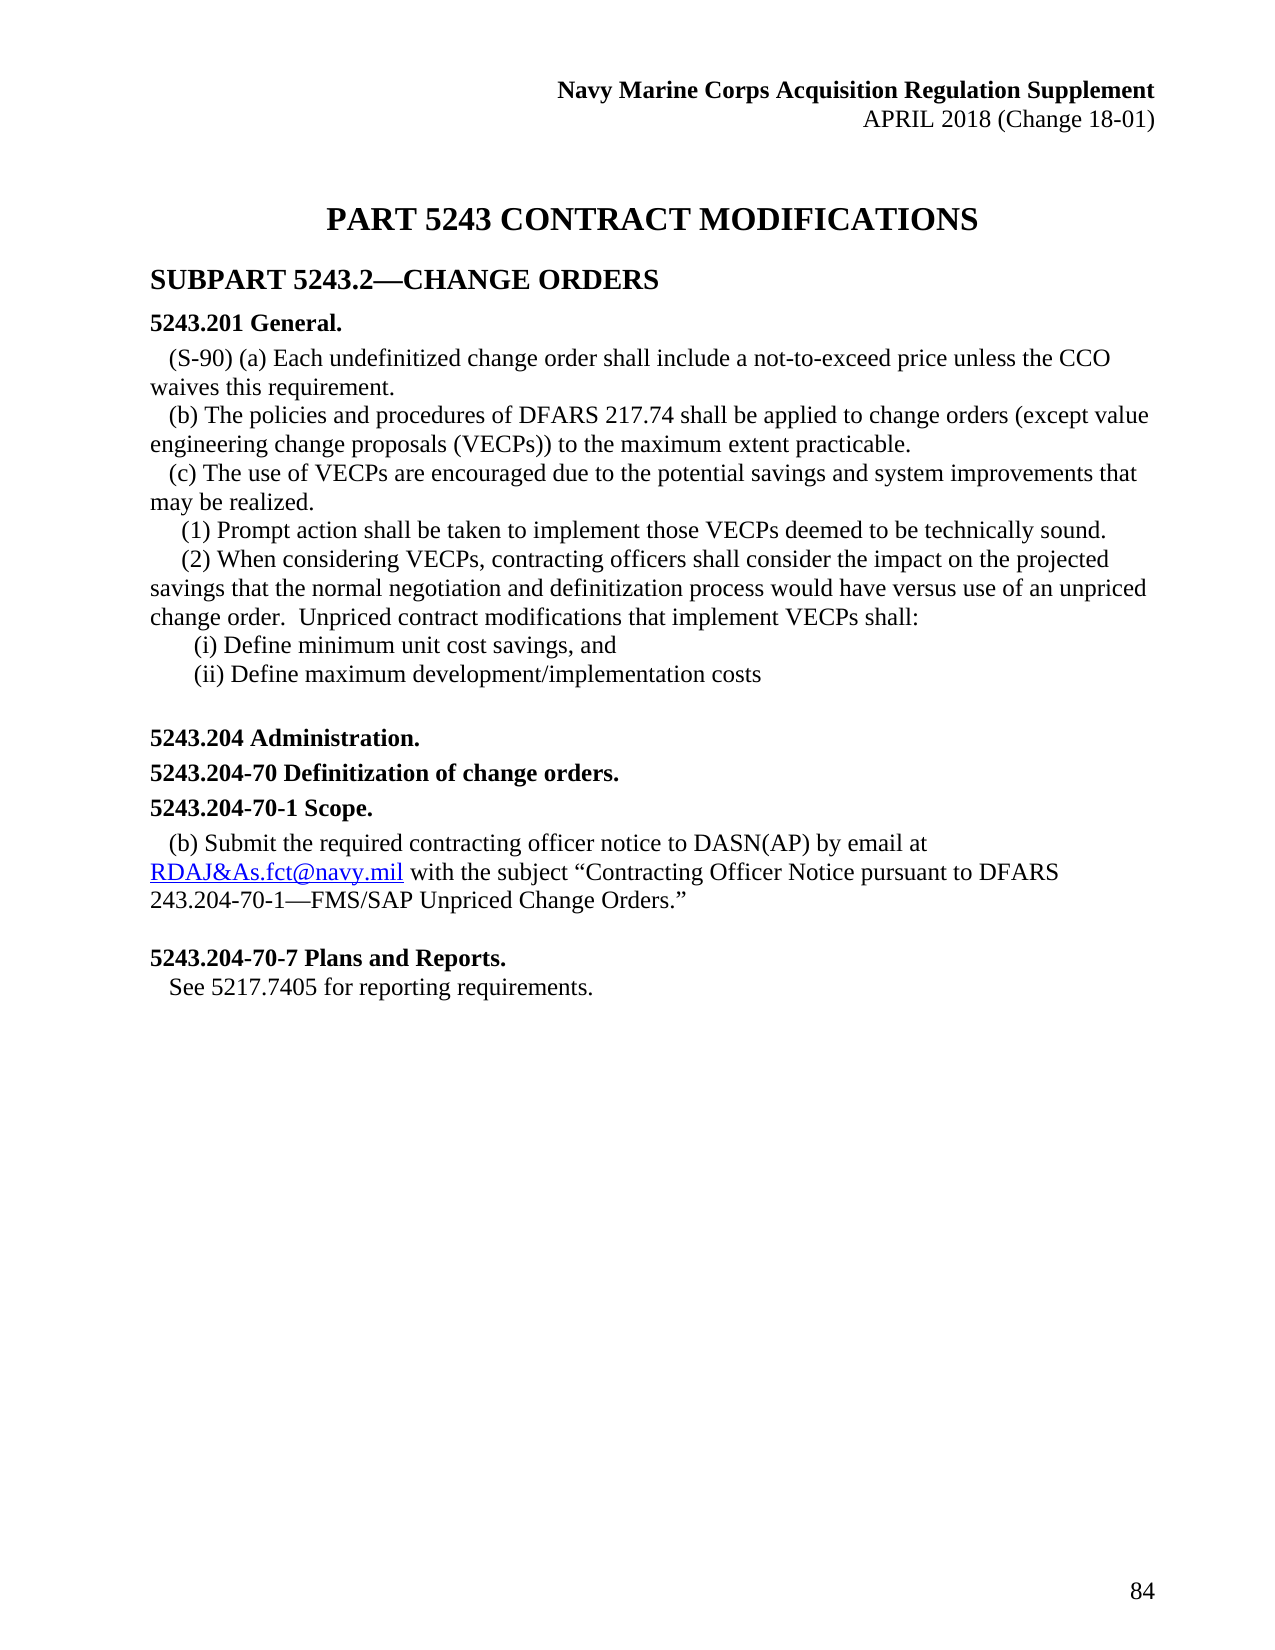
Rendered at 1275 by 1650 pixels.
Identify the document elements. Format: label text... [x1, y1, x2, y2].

subtitle 5243.204-70-1 Scope. [150, 793, 1155, 822]
subtitle 5243.201 General. [150, 308, 1155, 337]
text (S-90) (a) Each undefinitized change order shall include a not-to-exceed price unless the CCO waives this requirement. [150, 343, 1155, 401]
text (b) The policies and procedures of DFARS 217.74 shall be applied to change orders (except value engineering change proposals (VECPs)) to the maximum extent practicable. [150, 401, 1155, 458]
subtitle 5243.204-70 Definitization of change orders. [150, 758, 1155, 787]
text (1) Prompt action shall be taken to implement those VECPs deemed to be technically sound. [150, 516, 1155, 544]
subtitle SUBPART 5243.2—CHANGE ORDERS [150, 262, 1155, 296]
subtitle PART 5243 CONTRACT MODIFICATIONS [150, 199, 1155, 237]
text See 5217.7405 for reporting requirements. [150, 972, 1155, 1001]
text (c) The use of VECPs are encouraged due to the potential savings and system improvements that may be realized. [150, 458, 1155, 516]
text (b) Submit the required contracting officer notice to DASN(AP) by email at RDAJ&As.fct@navy.mil with the subject “Contracting Officer Notice pursuant to DFARS 243.204-70-1—FMS/SAP Unpriced Change Orders.” [150, 828, 1155, 914]
subtitle 5243.204 Administration. [150, 723, 1155, 752]
text (i) Define minimum unit cost savings, and [150, 631, 1155, 659]
text 5243.204-70-7 Plans and Reports. [150, 943, 1155, 972]
text (ii) Define maximum development/implementation costs [150, 659, 1155, 688]
text (2) When considering VECPs, contracting officers shall consider the impact on the projected savings that the normal negotiation and definitization process would have versus use of an unpriced change order. Unpriced contract modifications that implement VECPs shall: [150, 544, 1155, 631]
